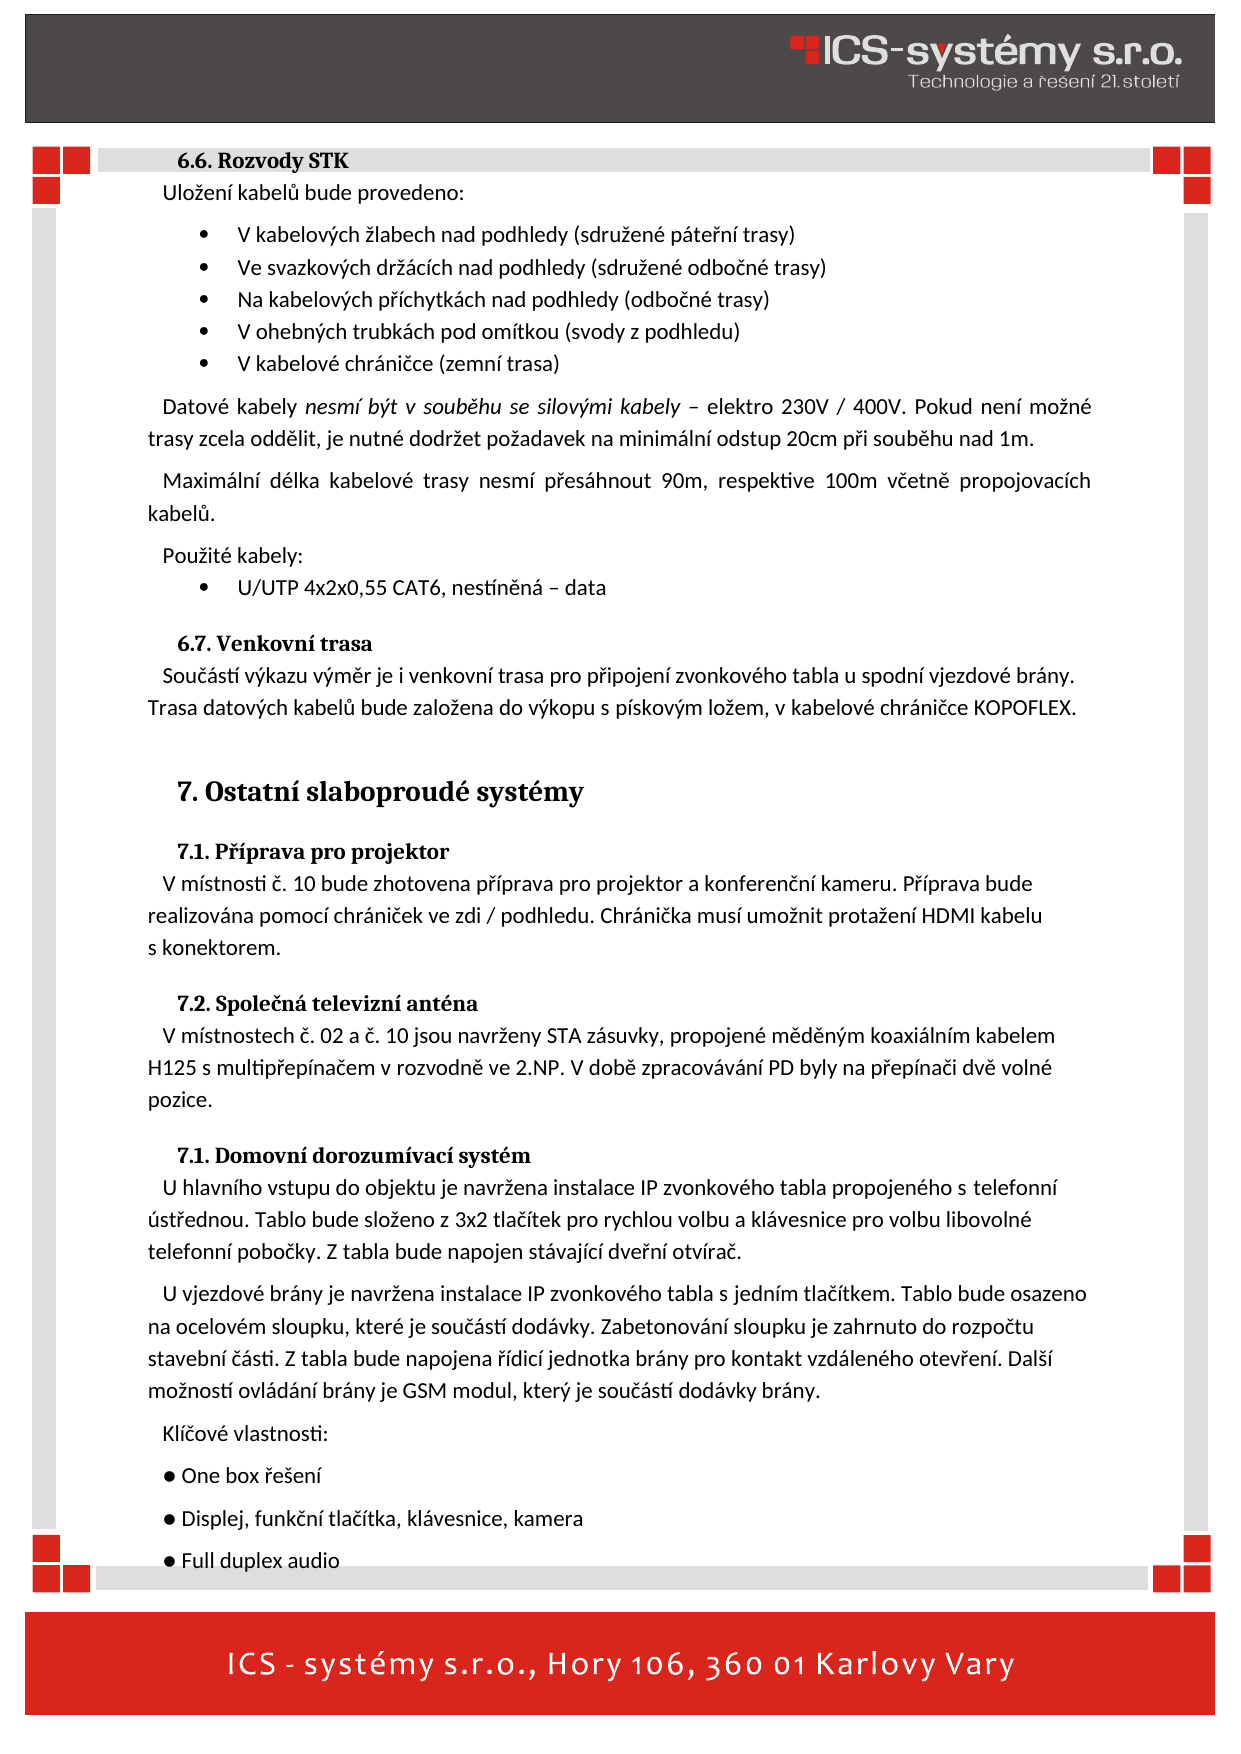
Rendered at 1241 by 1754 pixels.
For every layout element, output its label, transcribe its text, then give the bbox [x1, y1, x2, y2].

text Uložení kabelů bude provedeno: [148, 178, 1093, 206]
text U hlavního vstupu do objektu je navržena instalace IP zvonkového tabla propojeného s telefonní ústřednou. Tablo bude složeno z 3x2 tlačítek pro rychlou volbu a klávesnice pro volbu libovolné telefonní pobočky. Z tabla bude napojen stávající dveřní otvírač. [148, 1173, 1093, 1265]
subtitle Ostatní slaboproudé systémy [177, 775, 1093, 809]
text Součástí výkazu výměr je i venkovní trasa pro připojení zvonkového tabla u spodní vjezdové brány. Trasa datových kabelů bude založena do výkopu s pískovým ložem, v kabelové chráničce KOPOFLEX. [148, 661, 1093, 721]
list Na kabelových příchytkách nad podhledy (odbočné trasy) [200, 285, 1093, 313]
text Použité kabely: [148, 541, 1093, 569]
subtitle Společná televizní anténa [177, 991, 1093, 1017]
list V ohebných trubkách pod omítkou (svody z podhledu) [200, 317, 1093, 345]
text ● Displej, funkční tlačítka, klávesnice, kamera [148, 1504, 1093, 1532]
text ● One box řešení [148, 1461, 1093, 1489]
subtitle Příprava pro projektor [177, 839, 1093, 865]
subtitle Rozvody STK [177, 148, 1093, 174]
text Datové kabely nesmí být v souběhu se silovými kabely – elektro 230V / 400V. Pokud není možné trasy zcela oddělit, je nutné dodržet požadavek na minimální odstup 20cm při souběhu nad 1m. [148, 392, 1093, 452]
text V místnostech č. 02 a č. 10 jsou navrženy STA zásuvky, propojené měděným koaxiálním kabelem H125 s multipřepínačem v rozvodně ve 2.NP. V době zpracovávání PD byly na přepínači dvě volné pozice. [148, 1021, 1093, 1113]
subtitle Domovní dorozumívací systém [177, 1142, 1093, 1169]
list V kabelové chráničce (zemní trasa) [200, 349, 1093, 377]
text Maximální délka kabelové trasy nesmí přesáhnout 90m, respektive 100m včetně propojovacích kabelů. [148, 467, 1093, 527]
subtitle Venkovní trasa [177, 631, 1093, 657]
list V kabelových žlabech nad podhledy (sdružené páteřní trasy) [200, 220, 1093, 248]
list Ve svazkových držácích nad podhledy (sdružené odbočné trasy) [200, 253, 1093, 281]
list U/UTP 4x2x0,55 CAT6, nestíněná – data [200, 573, 1093, 602]
text ● Full duplex audio [148, 1547, 1093, 1574]
text V místnosti č. 10 bude zhotovena příprava pro projektor a konferenční kameru. Příprava bude realizována pomocí chrániček ve zdi / podhledu. Chránička musí umožnit protažení HDMI kabelu s konektorem. [148, 869, 1093, 961]
text Klíčové vlastnosti: [148, 1419, 1093, 1447]
text U vjezdové brány je navržena instalace IP zvonkového tabla s jedním tlačítkem. Tablo bude osazeno na ocelovém sloupku, které je součástí dodávky. Zabetonování sloupku je zahrnuto do rozpočtu stavební části. Z tabla bude napojena řídicí jednotka brány pro kontakt vzdáleného otevření. Další možností ovládání brány je GSM modul, který je součástí dodávky brány. [148, 1279, 1093, 1404]
